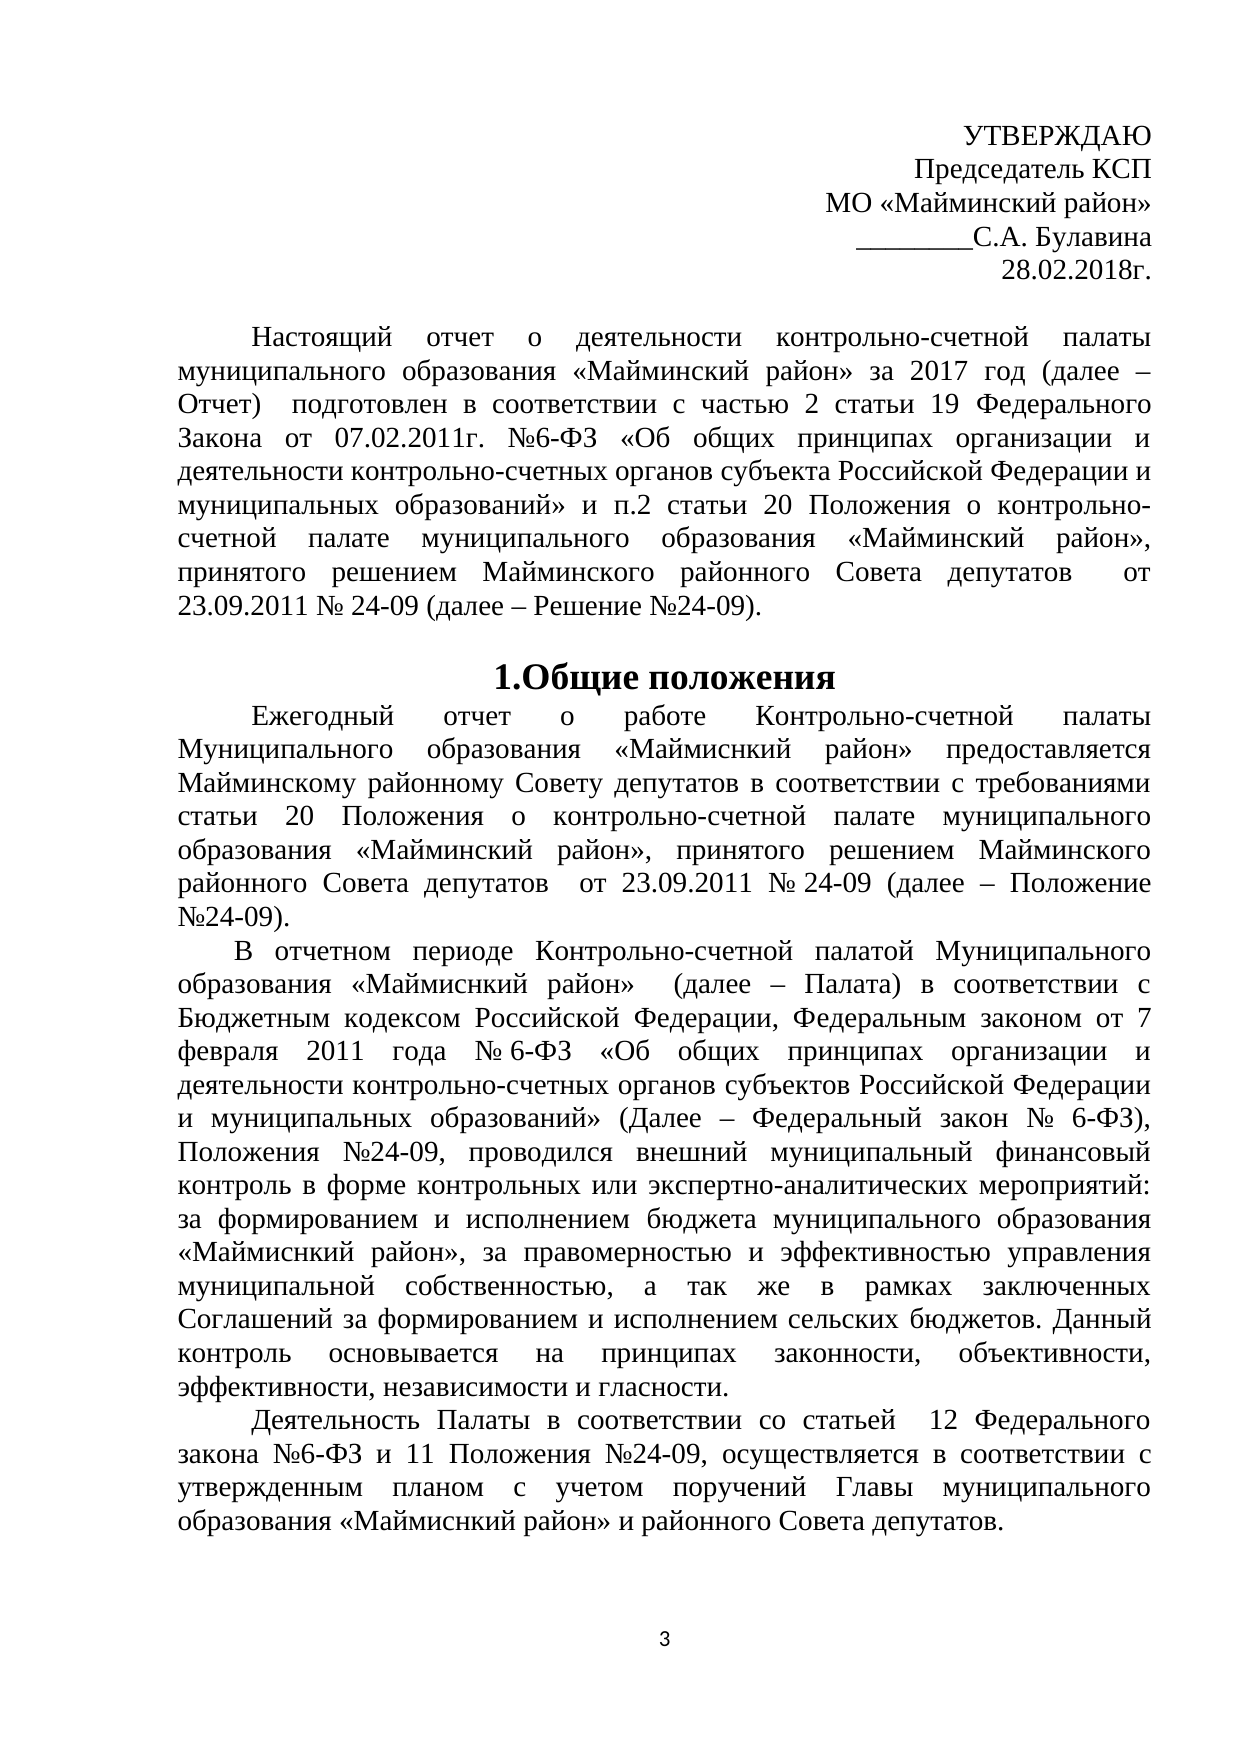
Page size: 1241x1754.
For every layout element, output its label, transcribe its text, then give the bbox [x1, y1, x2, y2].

text УТВЕРЖДАЮ [177, 118, 1152, 152]
text 1.Общие положения [177, 655, 1152, 698]
text В отчетном периоде Контрольно-счетной палатой Муниципального образования «Маймиснкий район» (далее – Палата) в соответствии с Бюджетным кодексом Российской Федерации, Федеральным законом от 7 февраля 2011 года № 6-ФЗ «Об общих принципах организации и деятельности контрольно-счетных органов субъектов Российской Федерации и муниципальных образований» (Далее – Федеральный закон № 6-ФЗ), Положения №24-09, проводился внешний муниципальный финансовый контроль в форме контрольных или экспертно-аналитических мероприятий: за формированием и исполнением бюджета муниципального образования «Маймиснкий район», за правомерностью и эффективностью управления муниципальной собственностью, а так же в рамках заключенных Соглашений за формированием и исполнением сельских бюджетов. Данный контроль основывается на принципах законности, объективности, эффективности, независимости и гласности. [177, 933, 1152, 1402]
text Председатель КСП [177, 152, 1152, 185]
text МО «Майминский район» [177, 185, 1152, 219]
text Ежегодный отчет о работе Контрольно-счетной палаты Муниципального образования «Маймиснкий район» предоставляется Майминскому районному Совету депутатов в соответствии с требованиями статьи 20 Положения о контрольно-счетной палате муниципального образования «Майминский район», принятого решением Майминского районного Совета депутатов от 23.09.2011 № 24-09 (далее – Положение №24-09). [177, 698, 1152, 933]
text Деятельность Палаты в соответствии со статьей 12 Федерального закона №6-ФЗ и 11 Положения №24-09, осуществляется в соответствии с утвержденным планом с учетом поручений Главы муниципального образования «Маймиснкий район» и районного Совета депутатов. [177, 1402, 1152, 1536]
text Настоящий отчет о деятельности контрольно-счетной палаты муниципального образования «Майминский район» за 2017 год (далее – Отчет) подготовлен в соответствии с частью 2 статьи 19 Федерального Закона от 07.02.2011г. №6-ФЗ «Об общих принципах организации и деятельности контрольно-счетных органов субъекта Российской Федерации и муниципальных образований» и п.2 статьи 20 Положения о контрольно-счетной палате муниципального образования «Майминский район», принятого решением Майминского районного Совета депутатов от 23.09.2011 № 24-09 (далее – Решение №24-09). [177, 319, 1152, 621]
text ________С.А. Булавина [177, 219, 1152, 252]
text 28.02.2018г. [177, 252, 1152, 286]
